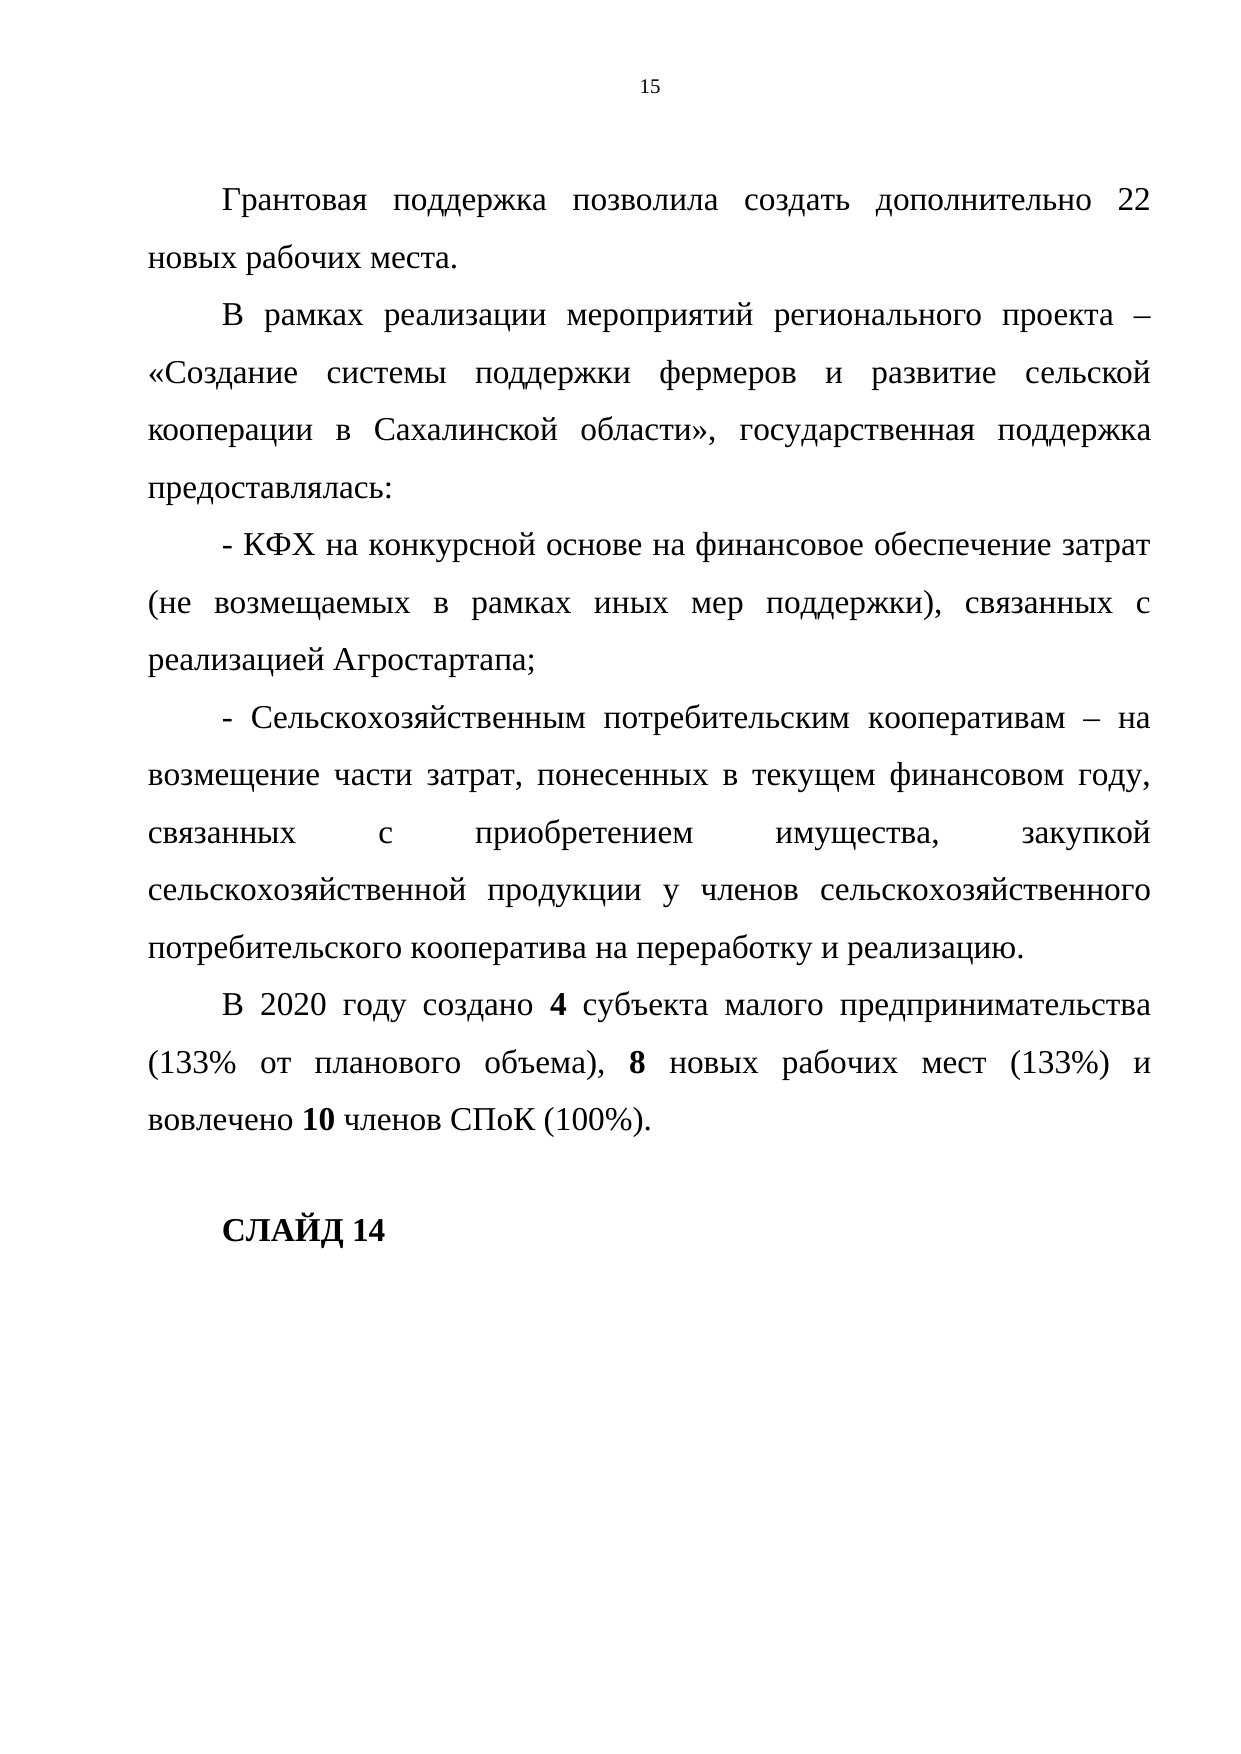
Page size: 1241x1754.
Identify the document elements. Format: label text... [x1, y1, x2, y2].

text В рамках реализации мероприятий регионального проекта – «Создание системы поддержки фермеров и развитие сельской кооперации в Сахалинской области», государственная поддержка предоставлялась: [148, 294, 1152, 505]
text - Сельскохозяйственным потребительским кооперативам – на возмещение части затрат, понесенных в текущем финансовом году, связанных с приобретением имущества, закупкой сельскохозяйственной продукции у членов сельскохозяйственного потребительского кооператива на переработку и реализацию. [148, 697, 1152, 965]
text - КФХ на конкурсной основе на финансовое обеспечение затрат (не возмещаемых в рамках иных мер поддержки), связанных с реализацией Агростартапа; [148, 524, 1152, 678]
text Грантовая поддержка позволила создать дополнительно 22 новых рабочих места. [148, 179, 1152, 275]
text В 2020 году создано 4 субъекта малого предпринимательства (133% от планового объема), 8 новых рабочих мест (133%) и вовлечено 10 членов СПоК (100%). [148, 984, 1152, 1138]
text СЛАЙД 14 [148, 1211, 1152, 1249]
